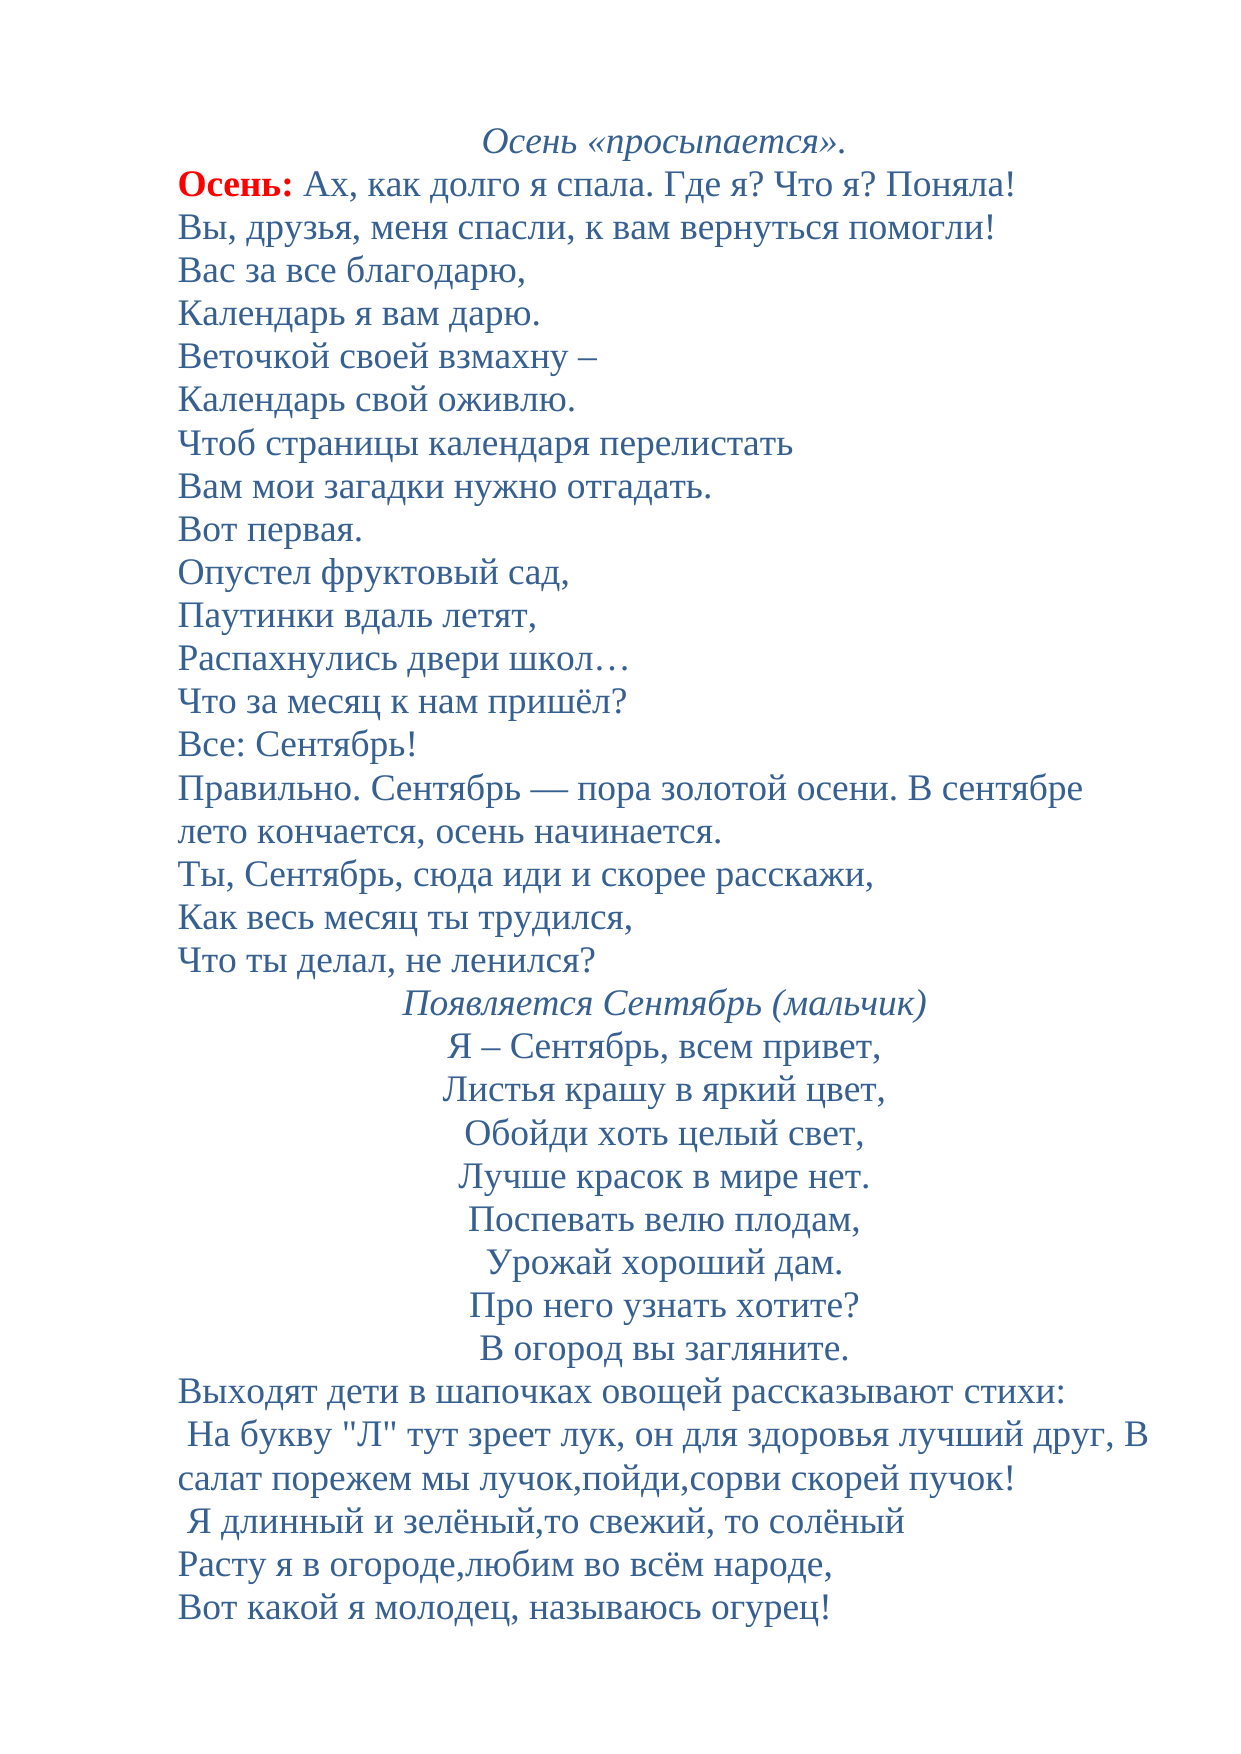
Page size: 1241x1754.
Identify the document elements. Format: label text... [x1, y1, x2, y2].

text Обойди хоть целый свет, [177, 1110, 1152, 1153]
text Календарь свой оживлю. [177, 377, 1152, 420]
text Календарь я вам дарю. [177, 291, 1152, 334]
text Листья крашу в яркий цвет, [177, 1067, 1152, 1110]
text На букву "Л" тут зреет лук, он для здоровья лучший друг, В салат порежем мы лучок,пойди,сорви скорей пучок! [177, 1412, 1152, 1498]
text Я – Сентябрь, всем привет, [177, 1024, 1152, 1067]
text Все: Сентябрь! [177, 722, 1152, 765]
text Паутинки вдаль летят, [177, 592, 1152, 636]
text Вот первая. [177, 506, 1152, 549]
text Чтоб страницы календаря перелистать [177, 420, 1152, 463]
text Я длинный и зелёный,то свежий, то солёный [177, 1498, 1152, 1541]
text Что ты делал, не ленился? [177, 937, 1152, 981]
text Опустел фруктовый сад, [177, 549, 1152, 592]
text Вот какой я молодец, называюсь огурец! [177, 1584, 1152, 1627]
text Поспевать велю плодам, [177, 1196, 1152, 1239]
text Веточкой своей взмахну – [177, 334, 1152, 377]
text Расту я в огороде,любим во всём народе, [177, 1541, 1152, 1584]
text Вам мои загадки нужно отгадать. [177, 463, 1152, 506]
text Распахнулись двери школ… [177, 636, 1152, 679]
text Про него узнать хотите? [177, 1282, 1152, 1326]
text Появляется Сентябрь (мальчик) [177, 981, 1152, 1024]
text Что за месяц к нам пришёл? [177, 679, 1152, 722]
text Выходят дети в шапочках овощей рассказывают стихи: [177, 1369, 1152, 1412]
text Урожай хороший дам. [177, 1239, 1152, 1282]
text В огород вы загляните. [177, 1326, 1152, 1369]
text Правильно. Сентябрь — пора золотой осени. В сентябре лето кончается, осень начинается. [177, 765, 1152, 851]
text Осень: Ах, как долго я спала. Где я? Что я? Поняла! [177, 161, 1152, 204]
text Вас за все благодарю, [177, 247, 1152, 291]
text Лучше красок в мире нет. [177, 1153, 1152, 1196]
text Осень «просыпается». [177, 118, 1152, 161]
text Вы, друзья, меня спасли, к вам вернуться помогли! [177, 204, 1152, 247]
text Ты, Сентябрь, сюда иди и скорее расскажи, [177, 851, 1152, 894]
text Как весь месяц ты трудился, [177, 894, 1152, 937]
